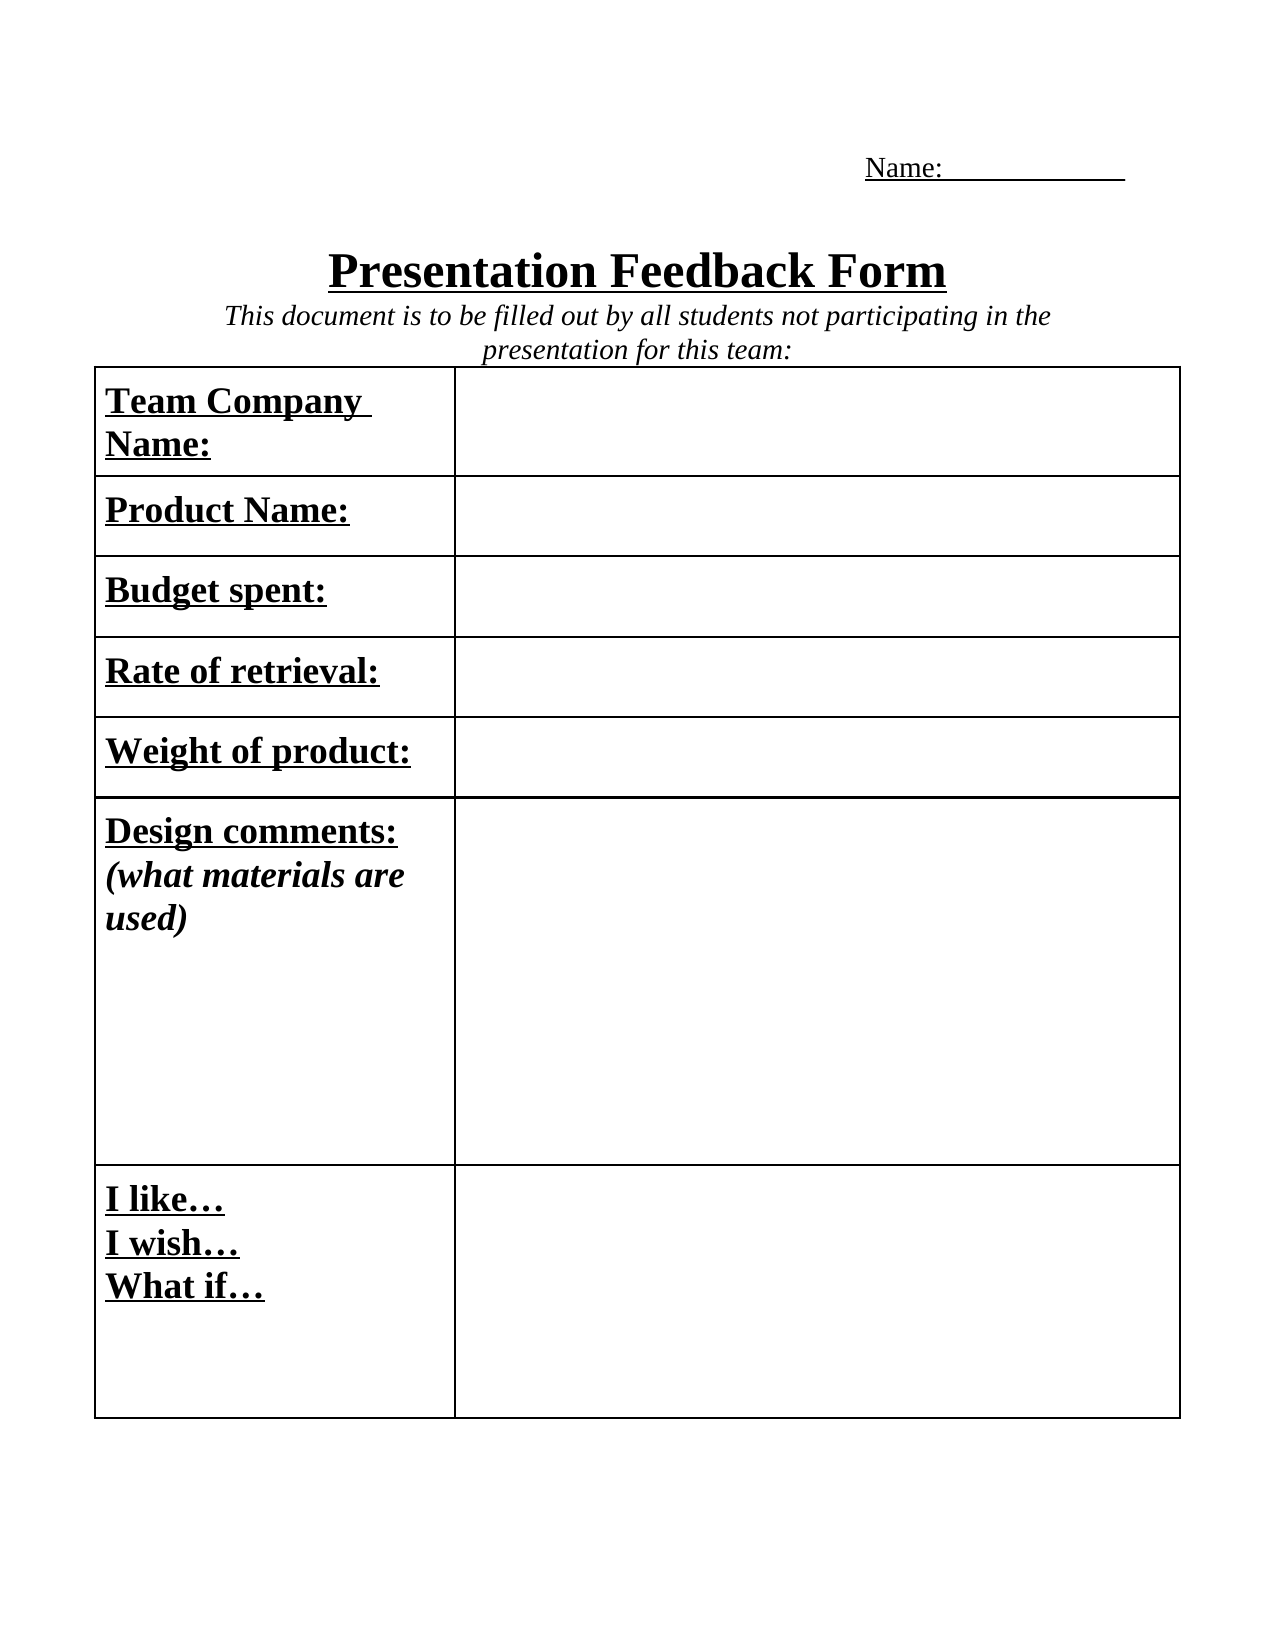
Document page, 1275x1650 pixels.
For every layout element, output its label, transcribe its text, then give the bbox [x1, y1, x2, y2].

table_cell [456, 799, 1179, 1164]
text Name: ____________ [150, 150, 1125, 183]
table_cell [456, 557, 1179, 636]
table_cell Weight of product: [96, 718, 454, 796]
table_cell Rate of retrieval: [96, 638, 454, 716]
table_cell I like… I wish… What if… [96, 1166, 454, 1417]
table_cell [456, 718, 1179, 796]
table_header [456, 368, 1179, 475]
text This document is to be filled out by all students not participating in the presentation for this team: [150, 298, 1125, 366]
table_cell [456, 1166, 1179, 1417]
table_cell Budget spent: [96, 557, 454, 636]
table_cell Design comments: (what materials are used) [96, 799, 454, 1164]
table_cell [456, 477, 1179, 555]
table_header Team Company Name: [96, 368, 454, 475]
table_cell Product Name: [96, 477, 454, 555]
text Presentation Feedback Form [150, 241, 1125, 298]
table_cell [456, 638, 1179, 716]
